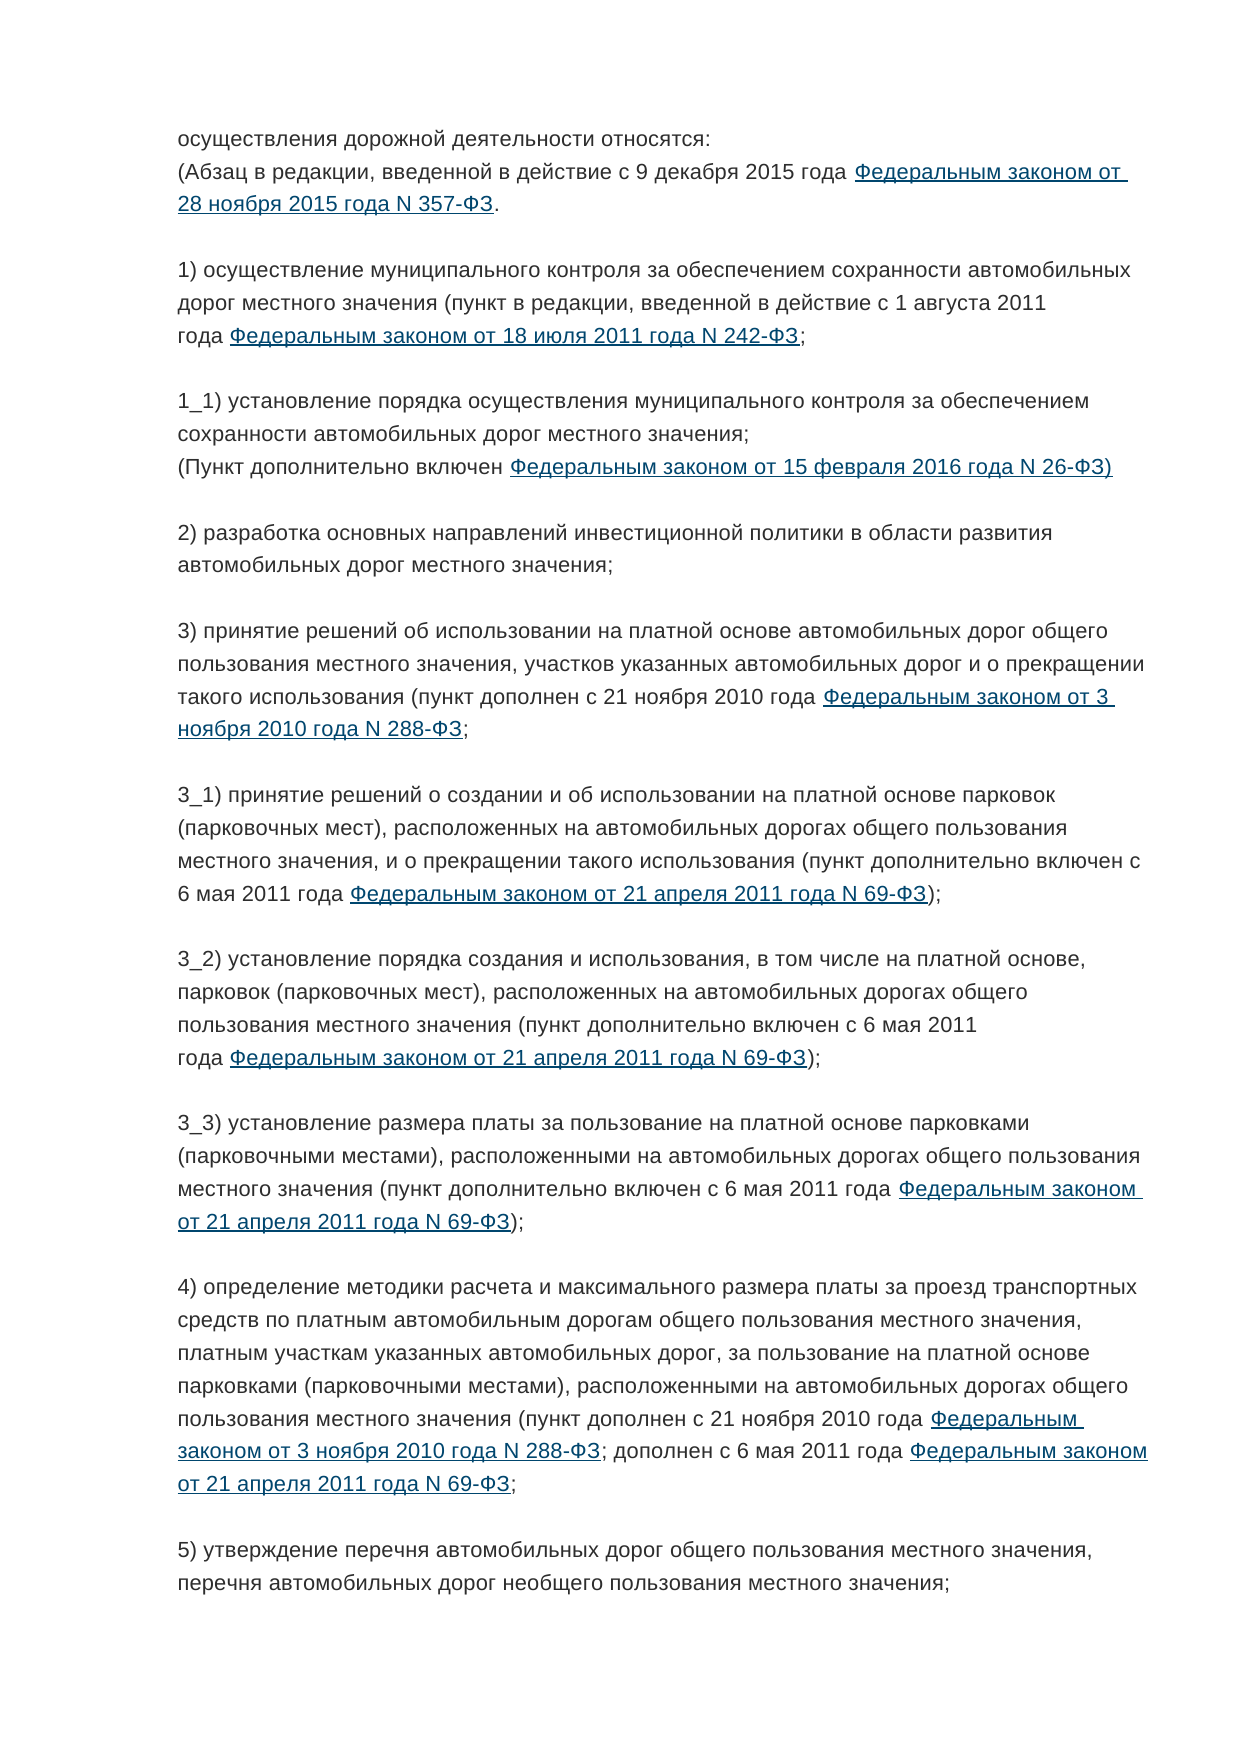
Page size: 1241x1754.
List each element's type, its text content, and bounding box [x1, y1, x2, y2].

text 5) утверждение перечня автомобильных дорог общего пользования местного значения, перечня автомобильных дорог необщего пользования местного значения; [177, 1529, 1152, 1627]
text 2) разработка основных направлений инвестиционной политики в области развития автомобильных дорог местного значения; [177, 512, 1152, 610]
text 1_1) установление порядка осуществления муниципального контроля за обеспечением сохранности автомобильных дорог местного значения; (Пункт дополнительно включен Федеральным законом от 15 февраля 2016 года N 26-ФЗ) [177, 381, 1152, 512]
text 3) принятие решений об использовании на платной основе автомобильных дорог общего пользования местного значения, участков указанных автомобильных дорог и о прекращении такого использования (пункт дополнен с 21 ноября 2010 года Федеральным законом от 3 ноября 2010 года N 288-ФЗ; [177, 610, 1152, 774]
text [177, 118, 1152, 249]
text 3_2) установление порядка создания и использования, в том числе на платной основе, парковок (парковочных мест), расположенных на автомобильных дорогах общего пользования местного значения (пункт дополнительно включен с 6 мая 2011 года Федеральным законом от 21 апреля 2011 года N 69-ФЗ); [177, 938, 1152, 1102]
text 3_1) принятие решений о создании и об использовании на платной основе парковок (парковочных мест), расположенных на автомобильных дорогах общего пользования местного значения, и о прекращении такого использования (пункт дополнительно включен с 6 мая 2011 года Федеральным законом от 21 апреля 2011 года N 69-ФЗ); [177, 774, 1152, 938]
text 4) определение методики расчета и максимального размера платы за проезд транспортных средств по платным автомобильным дорогам общего пользования местного значения, платным участкам указанных автомобильных дорог, за пользование на платной основе парковками (парковочными местами), расположенными на автомобильных дорогах общего пользования местного значения (пункт дополнен с 21 ноября 2010 года Федеральным законом от 3 ноября 2010 года N 288-ФЗ; дополнен с 6 мая 2011 года Федеральным законом от 21 апреля 2011 года N 69-ФЗ; [177, 1267, 1152, 1529]
text 1) осуществление муниципального контроля за обеспечением сохранности автомобильных дорог местного значения (пункт в редакции, введенной в действие с 1 августа 2011 года Федеральным законом от 18 июля 2011 года N 242-ФЗ; [177, 249, 1152, 381]
text 3_3) установление размера платы за пользование на платной основе парковками (парковочными местами), расположенными на автомобильных дорогах общего пользования местного значения (пункт дополнительно включен с 6 мая 2011 года Федеральным законом от 21 апреля 2011 года N 69-ФЗ); [177, 1102, 1152, 1267]
